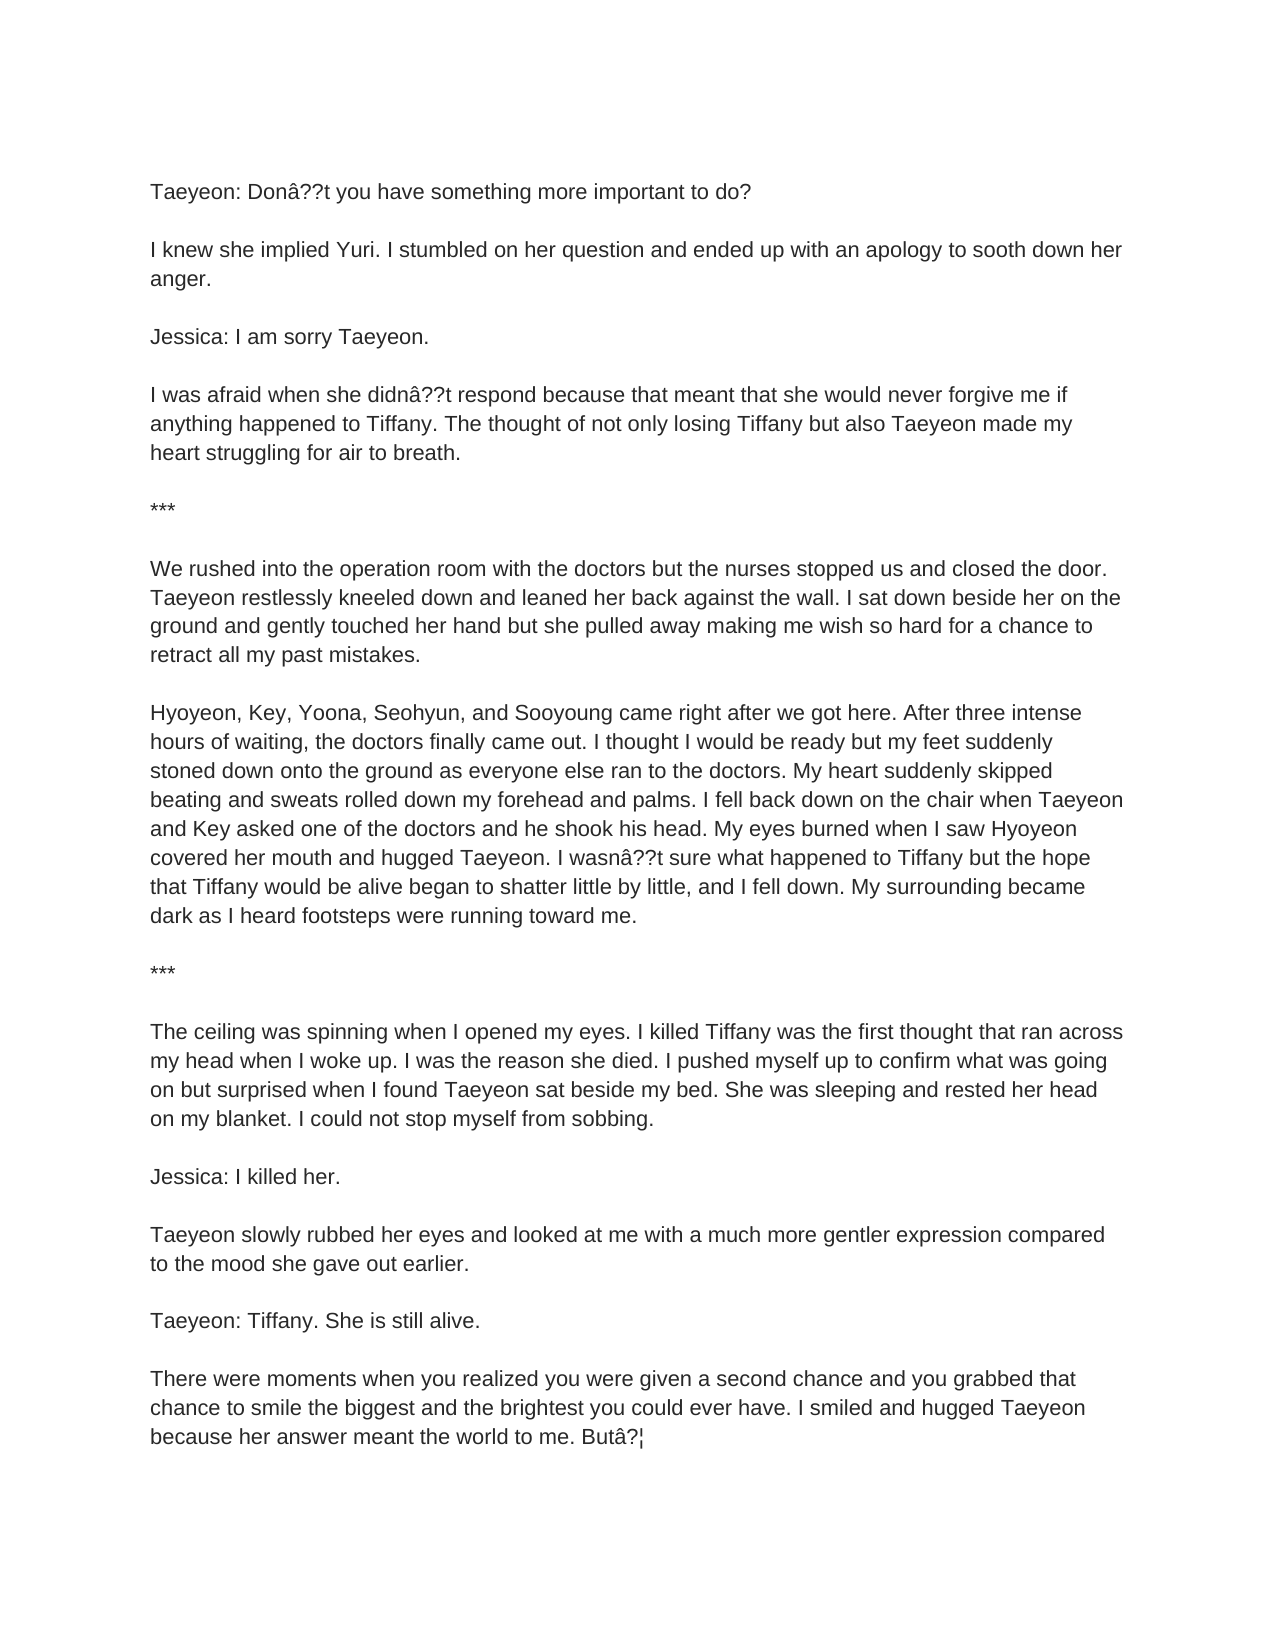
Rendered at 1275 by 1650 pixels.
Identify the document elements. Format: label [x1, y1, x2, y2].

text [150, 150, 1125, 1478]
